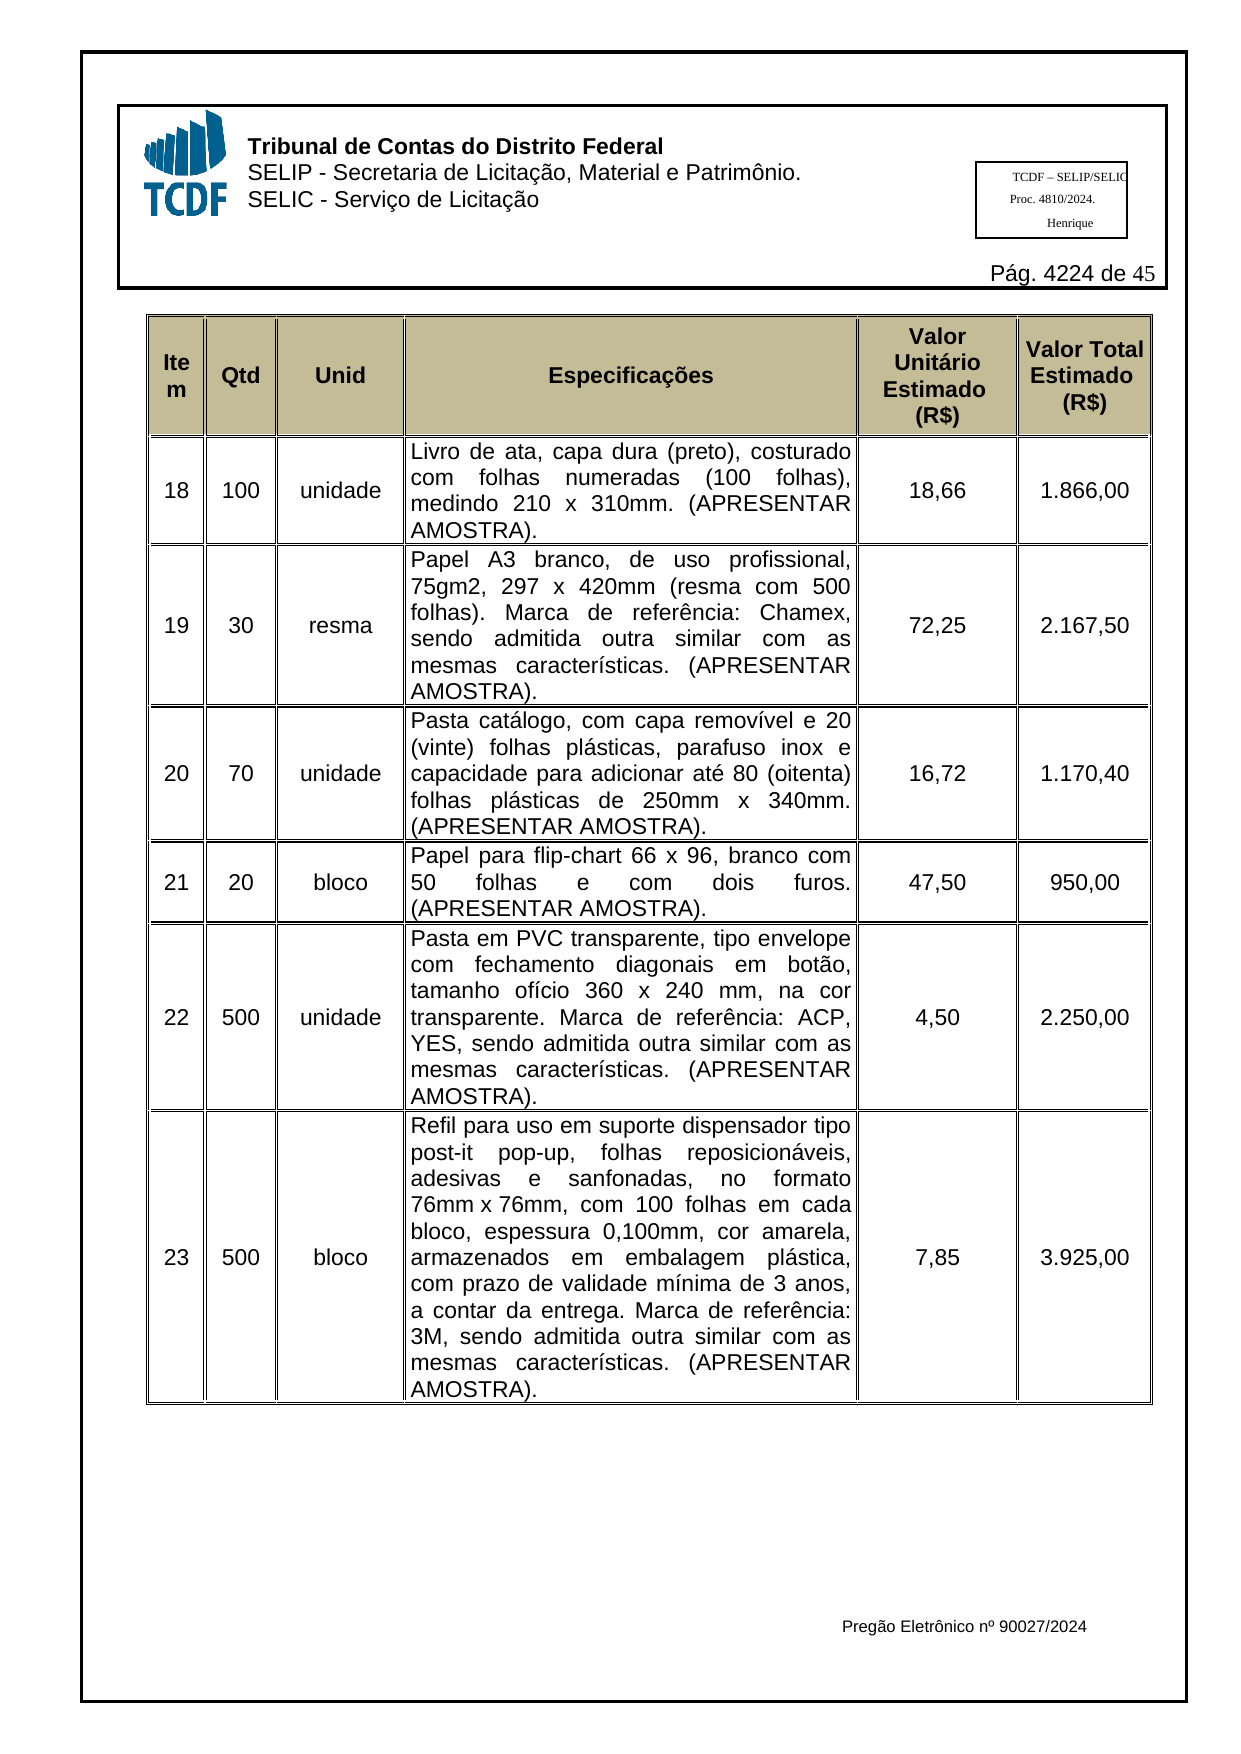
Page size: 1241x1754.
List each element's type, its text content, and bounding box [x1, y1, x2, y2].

table_cell unidade [278, 438, 403, 543]
table_cell Pasta catálogo, com capa removível e 20 (vinte) folhas plásticas, parafuso inox e capacidade para adicionar até 80 (oitenta) folhas plásticas de 250mm x 340mm. (APRESENTAR AMOSTRA). [406, 708, 856, 839]
table_cell 2.167,50 [1018, 543, 1152, 704]
table_cell 21 [148, 839, 205, 921]
table_cell bloco [276, 1112, 404, 1402]
table_cell 500 [205, 1112, 276, 1402]
table_cell Papel para flip-chart 66 x 96, branco com 50 folhas e com dois furos. (APRESENTAR AMOSTRA). [406, 843, 856, 921]
table_cell Pasta em PVC transparente, tipo envelope com fechamento diagonais em botão, tamanho ofício 360 x 240 mm, na cor transparente. Marca de referência: ACP, YES, sendo admitida outra similar com as mesmas características. (APRESENTAR AMOSTRA). [406, 925, 856, 1109]
table_cell 70 [207, 708, 275, 839]
table_cell 47,50 [859, 843, 1016, 921]
table_cell Livro de ata, capa dura (preto), costurado com folhas numeradas (100 folhas), medindo 210 x 310mm. (APRESENTAR AMOSTRA). [406, 438, 856, 543]
table_cell resma [278, 546, 403, 704]
table_cell 22 [149, 921, 203, 1109]
table_cell 950,00 [1018, 839, 1152, 921]
table_header Qtd [205, 317, 276, 434]
table_cell 18 [149, 435, 203, 543]
picture [129, 107, 241, 218]
table_cell unidade [278, 925, 403, 1109]
table_cell bloco [278, 843, 403, 921]
table_cell 2.250,00 [1019, 921, 1150, 1109]
table_cell 4,50 [859, 925, 1016, 1109]
table_cell 19 [148, 543, 205, 704]
table_header Item [149, 315, 205, 434]
table_cell 20 [148, 704, 205, 839]
table_header Unid [276, 317, 404, 434]
table_header Valor Total Estimado (R$) [1018, 317, 1150, 434]
table_cell 23 [148, 1109, 205, 1402]
table_cell 500 [207, 925, 275, 1109]
table_cell 18,66 [859, 438, 1016, 543]
table_cell 16,72 [859, 708, 1016, 839]
table_cell 3.925,00 [1018, 1109, 1152, 1402]
table_cell 1.170,40 [1018, 704, 1152, 839]
table_header Valor Unitário Estimado (R$) [857, 317, 1017, 434]
table_cell 7,85 [857, 1112, 1017, 1402]
table_cell 20 [207, 843, 275, 921]
table_cell Refil para uso em suporte dispensador tipo post-it pop-up, folhas reposicionáveis, adesivas e sanfonadas, no formato 76mm x 76mm, com 100 folhas em cada bloco, espessura 0,100mm, cor amarela, armazenados em embalagem plástica, com prazo de validade mínima de 3 anos, a contar da entrega. Marca de referência: 3M, sendo admitida outra similar com as mesmas características. (APRESENTAR AMOSTRA). [405, 1112, 857, 1402]
table_cell 30 [207, 546, 275, 704]
table_cell 72,25 [859, 546, 1016, 704]
table_cell Papel A3 branco, de uso profissional, 75gm2, 297 x 420mm (resma com 500 folhas). Marca de referência: Chamex, sendo admitida outra similar com as mesmas características. (APRESENTAR AMOSTRA). [406, 546, 856, 704]
table_cell unidade [278, 708, 403, 839]
table_cell 1.866,00 [1019, 435, 1150, 543]
table_header Especificações [405, 317, 857, 434]
table_cell 100 [207, 438, 275, 543]
